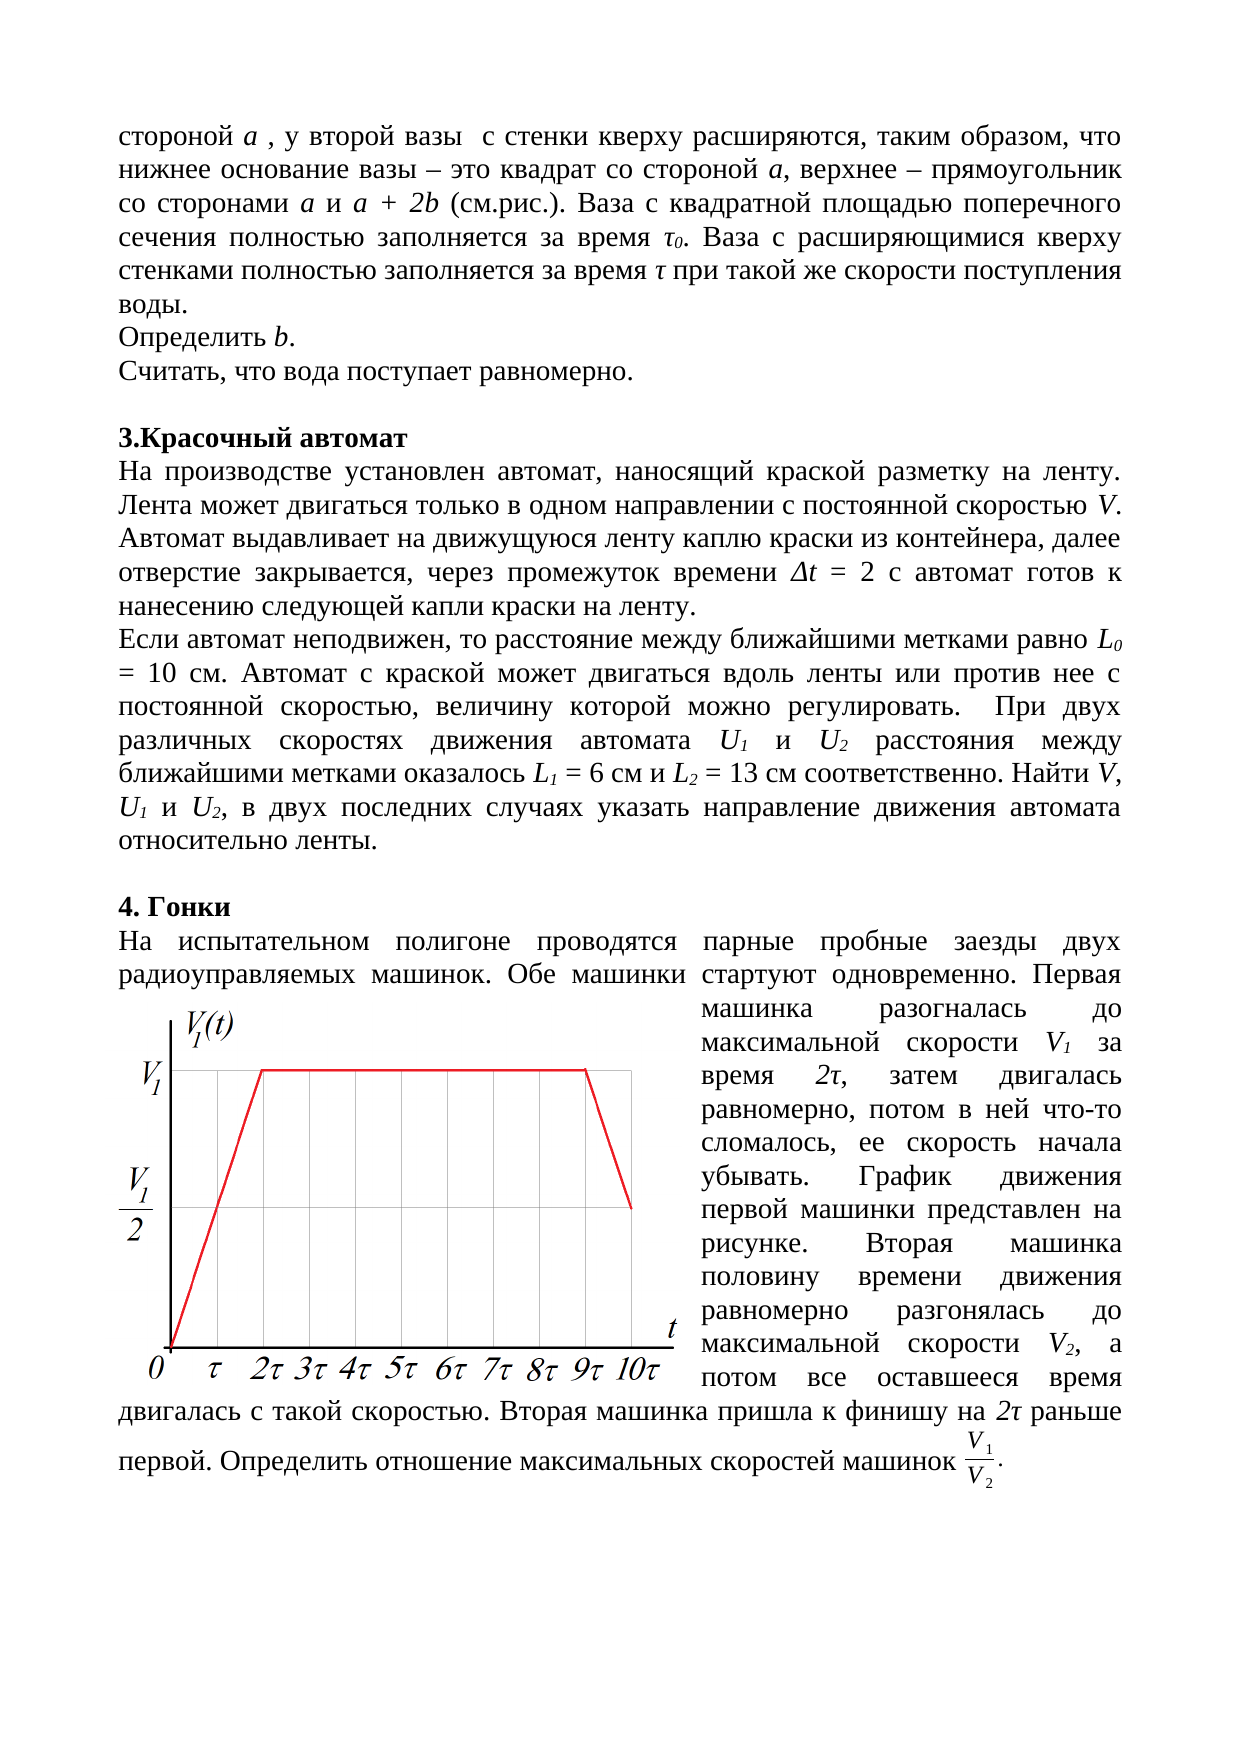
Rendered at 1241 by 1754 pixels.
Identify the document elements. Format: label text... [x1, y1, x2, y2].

picture [103, 1002, 682, 1384]
text Определить b. [118, 319, 1122, 353]
text Считать, что вода поступает равномерно. [118, 353, 1122, 386]
text Если автомат неподвижен, то расстояние между ближайшими метками равно L0 = 10 см. Автомат с краской может двигаться вдоль ленты или против нее с постоянной скоростью, величину которой можно регулировать. При двух различных скоростях движения автомата U1 и U2 расстояния между ближайшими метками оказалось L1 = 6 см и L2 = 13 см соответственно. Найти V, U1 и U2, в двух последних случаях указать направление движения автомата относительно ленты. [118, 621, 1122, 856]
text 4. Гонки [118, 889, 1122, 923]
text На производстве установлен автомат, наносящий краской разметку на ленту. Лента может двигаться только в одном направлении с постоянной скоростью V. Автомат выдавливает на движущуюся ленту каплю краски из контейнера, далее отверстие закрывается, через промежуток времени Δt = 2 c автомат готов к нанесению следующей капли краски на ленту. [118, 453, 1122, 621]
text 3.Красочный автомат [118, 420, 1122, 453]
